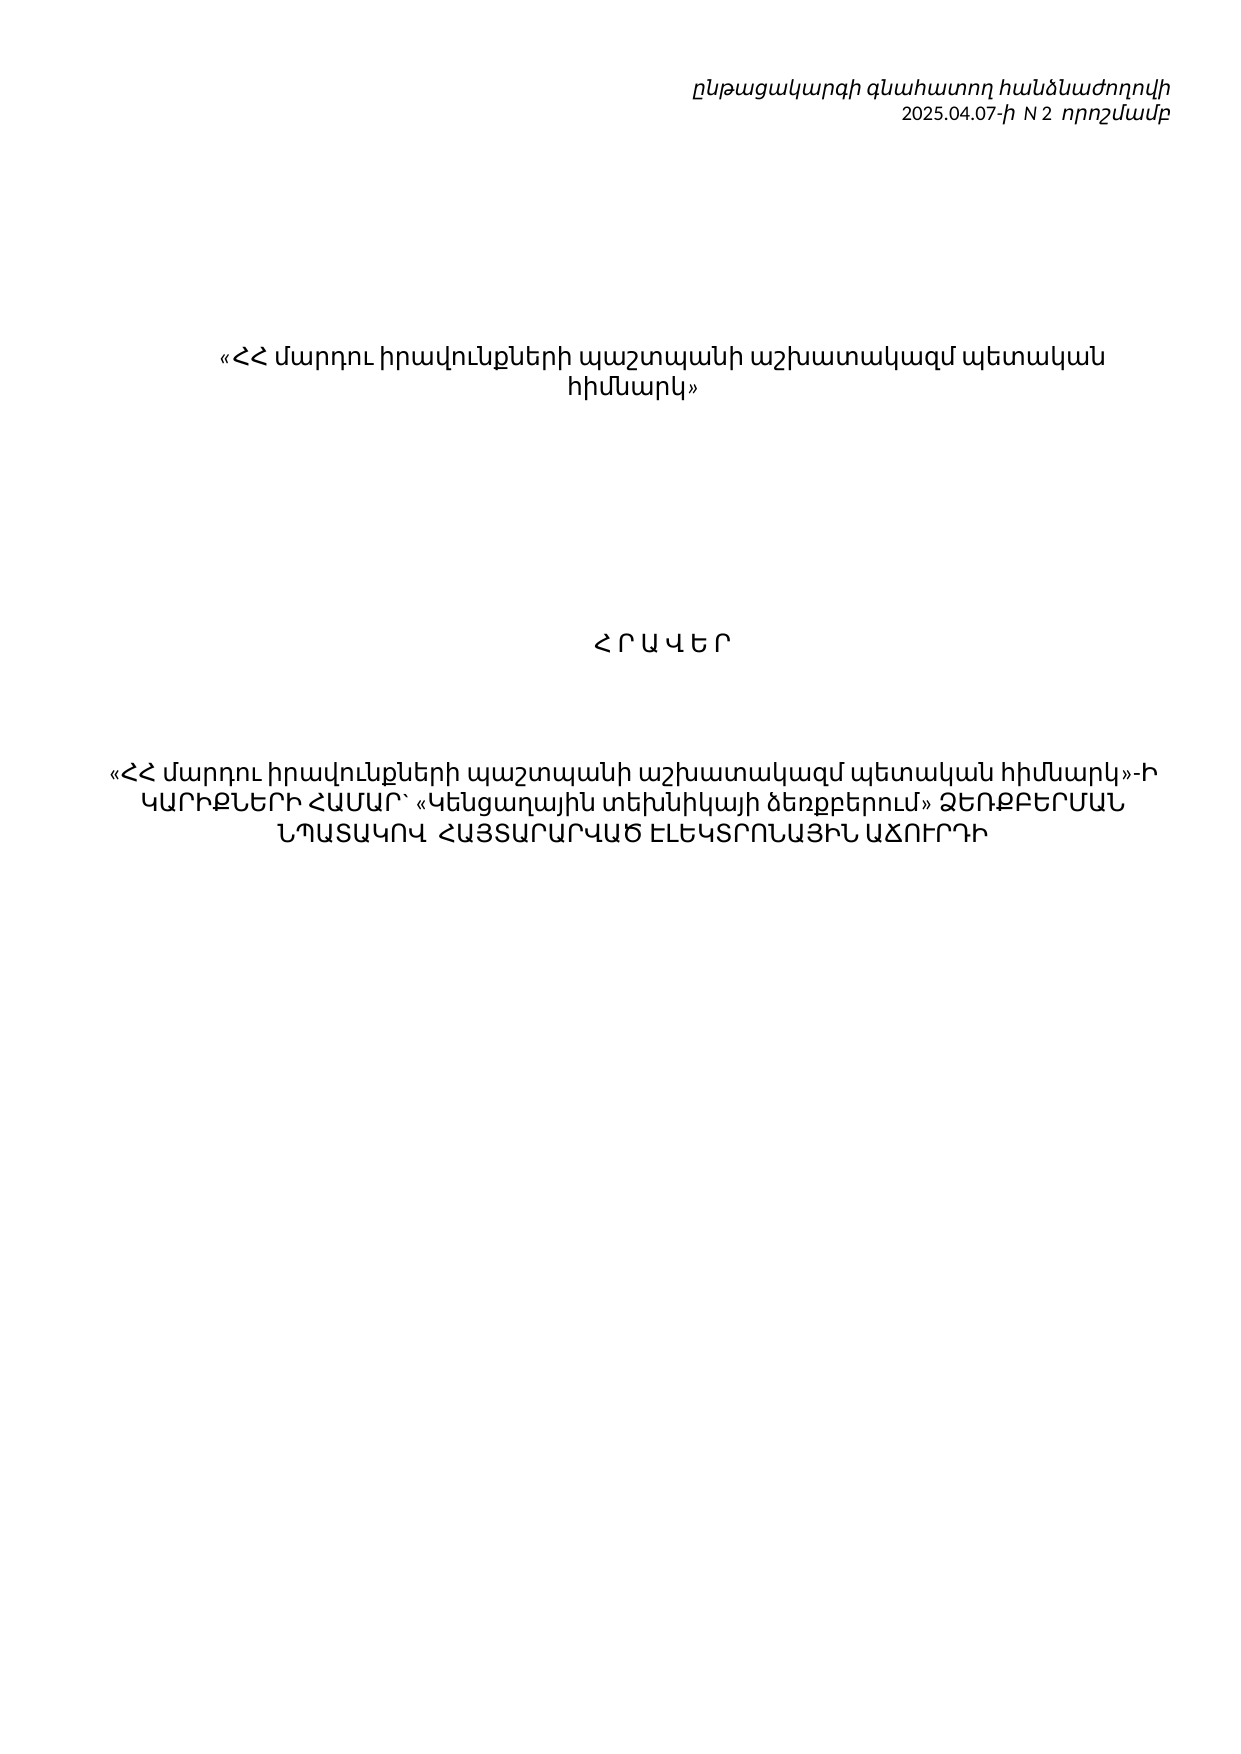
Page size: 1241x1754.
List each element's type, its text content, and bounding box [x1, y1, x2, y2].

text Հ Ր Ա Վ Ե Ր [94, 628, 1172, 658]
text « ՀՀ մարդու իրավունքների պաշտպանի աշխատակազմ պետական հիմնարկ» [94, 341, 1172, 402]
text ընթացակարգի գնահատող հանձնաժողովի [94, 75, 1171, 100]
text 2025.04.07 -ի N 2 որոշմամբ [94, 100, 1171, 126]
text «ՀՀ մարդու իրավունքների պաշտպանի աշխատակազմ պետական հիմնարկ»-Ի ԿԱՐԻՔՆԵՐԻ ՀԱՄԱՐ` «Կենցաղային տեխնիկայի ձեռքբերում» ՁԵՌՔԲԵՐՄԱՆ ՆՊԱՏԱԿՈՎ ՀԱՅՏԱՐԱՐՎԱԾ ԷԼԵԿՏՐՈՆԱՅԻՆ ԱՃՈՒՐԴԻ [94, 757, 1172, 848]
